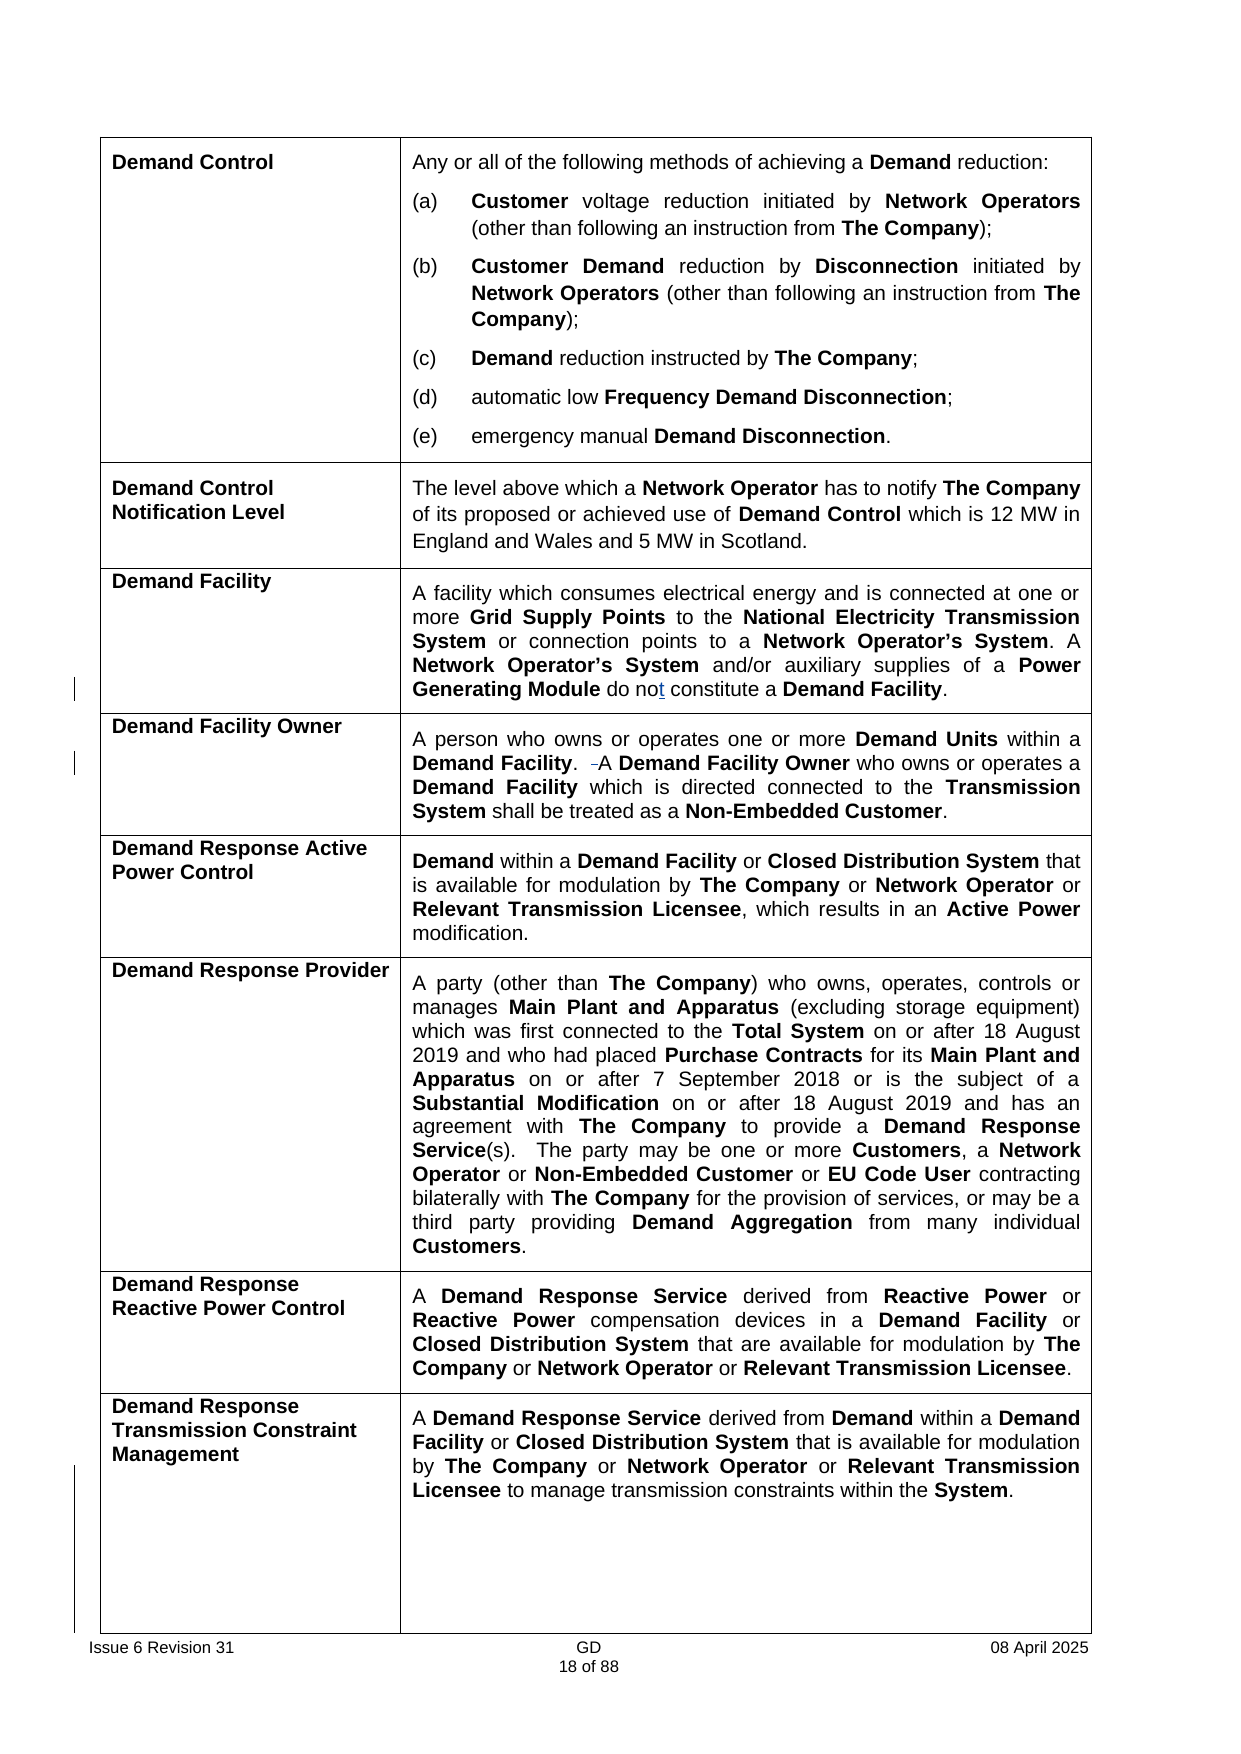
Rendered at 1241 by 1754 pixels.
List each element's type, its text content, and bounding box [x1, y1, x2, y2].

table_cell A facility which consumes electrical energy and is connected at one or more Grid Supply Points to the National Electricity Transmission System or connection points to a Network Operator’s System. A Network Operator’s System and/or auxiliary supplies of a Power Generating Module do no constitute a Demand Facility. [401, 569, 1091, 713]
table_cell Demand Facility [101, 569, 400, 713]
table_cell The level above which a Network Operator has to notify The Company of its proposed or achieved use of Demand Control which is 12 MW in England and Wales and 5 MW in Scotland. [401, 463, 1091, 567]
table_cell A party (other than The Company) who owns, operates, controls or manages Main Plant and Apparatus (excluding storage equipment) which was first connected to the Total System on or after 18 August 2019 and who had placed Purchase Contracts for its Main Plant and Apparatus on or after 7 September 2018 or is the subject of a Substantial Modification on or after 18 August 2019 and has an agreement with The Company to provide a Demand Response Service(s). The party may be one or more Customers, a Network Operator or Non-Embedded Customer or EU Code User contracting bilaterally with The Company for the provision of services, or may be a third party providing Demand Aggregation from many individual Customers. [401, 958, 1091, 1271]
table_cell Demand Response Reactive Power Control [101, 1272, 400, 1392]
table_cell Demand within a Demand Facility or Closed Distribution System that is available for modulation by The Company or Network Operator or Relevant Transmission Licensee, which results in an Active Power modification. [401, 836, 1091, 957]
table_cell A Demand Response Service derived from Demand within a Demand Facility or Closed Distribution System that is available for modulation by The Company or Network Operator or Relevant Transmission Licensee to manage transmission constraints within the System. [401, 1394, 1091, 1633]
table_cell Any or all of the following methods of achieving a Demand reduction: (a) Customer voltage reduction initiated by Network Operators (other than following an instruction from The Company); (b) Customer Demand reduction by Disconnection initiated by Network Operators (other than following an instruction from The Company); (c) Demand reduction instructed by The Company; (d) automatic low Frequency Demand Disconnection; (e) emergency manual Demand Disconnection. [401, 138, 1091, 462]
table_cell Demand Response Provider [101, 958, 400, 1271]
table_cell Demand Control [101, 138, 400, 462]
table_cell Demand Facility Owner [101, 714, 400, 835]
table_cell A person who owns or operates one or more Demand Units within a Demand Facility. A Demand Facility Owner who owns or operates a Demand Facility which is directed connected to the Transmission System shall be treated as a Non-Embedded Customer. [401, 714, 1091, 835]
table_cell A Demand Response Service derived from Reactive Power or Reactive Power compensation devices in a Demand Facility or Closed Distribution System that are available for modulation by The Company or Network Operator or Relevant Transmission Licensee. [401, 1272, 1091, 1392]
table_cell Demand Response Transmission Constraint Management [101, 1394, 400, 1633]
table_cell Demand Response Active Power Control [101, 836, 400, 957]
table_cell Demand Control Notification Level [101, 463, 400, 567]
